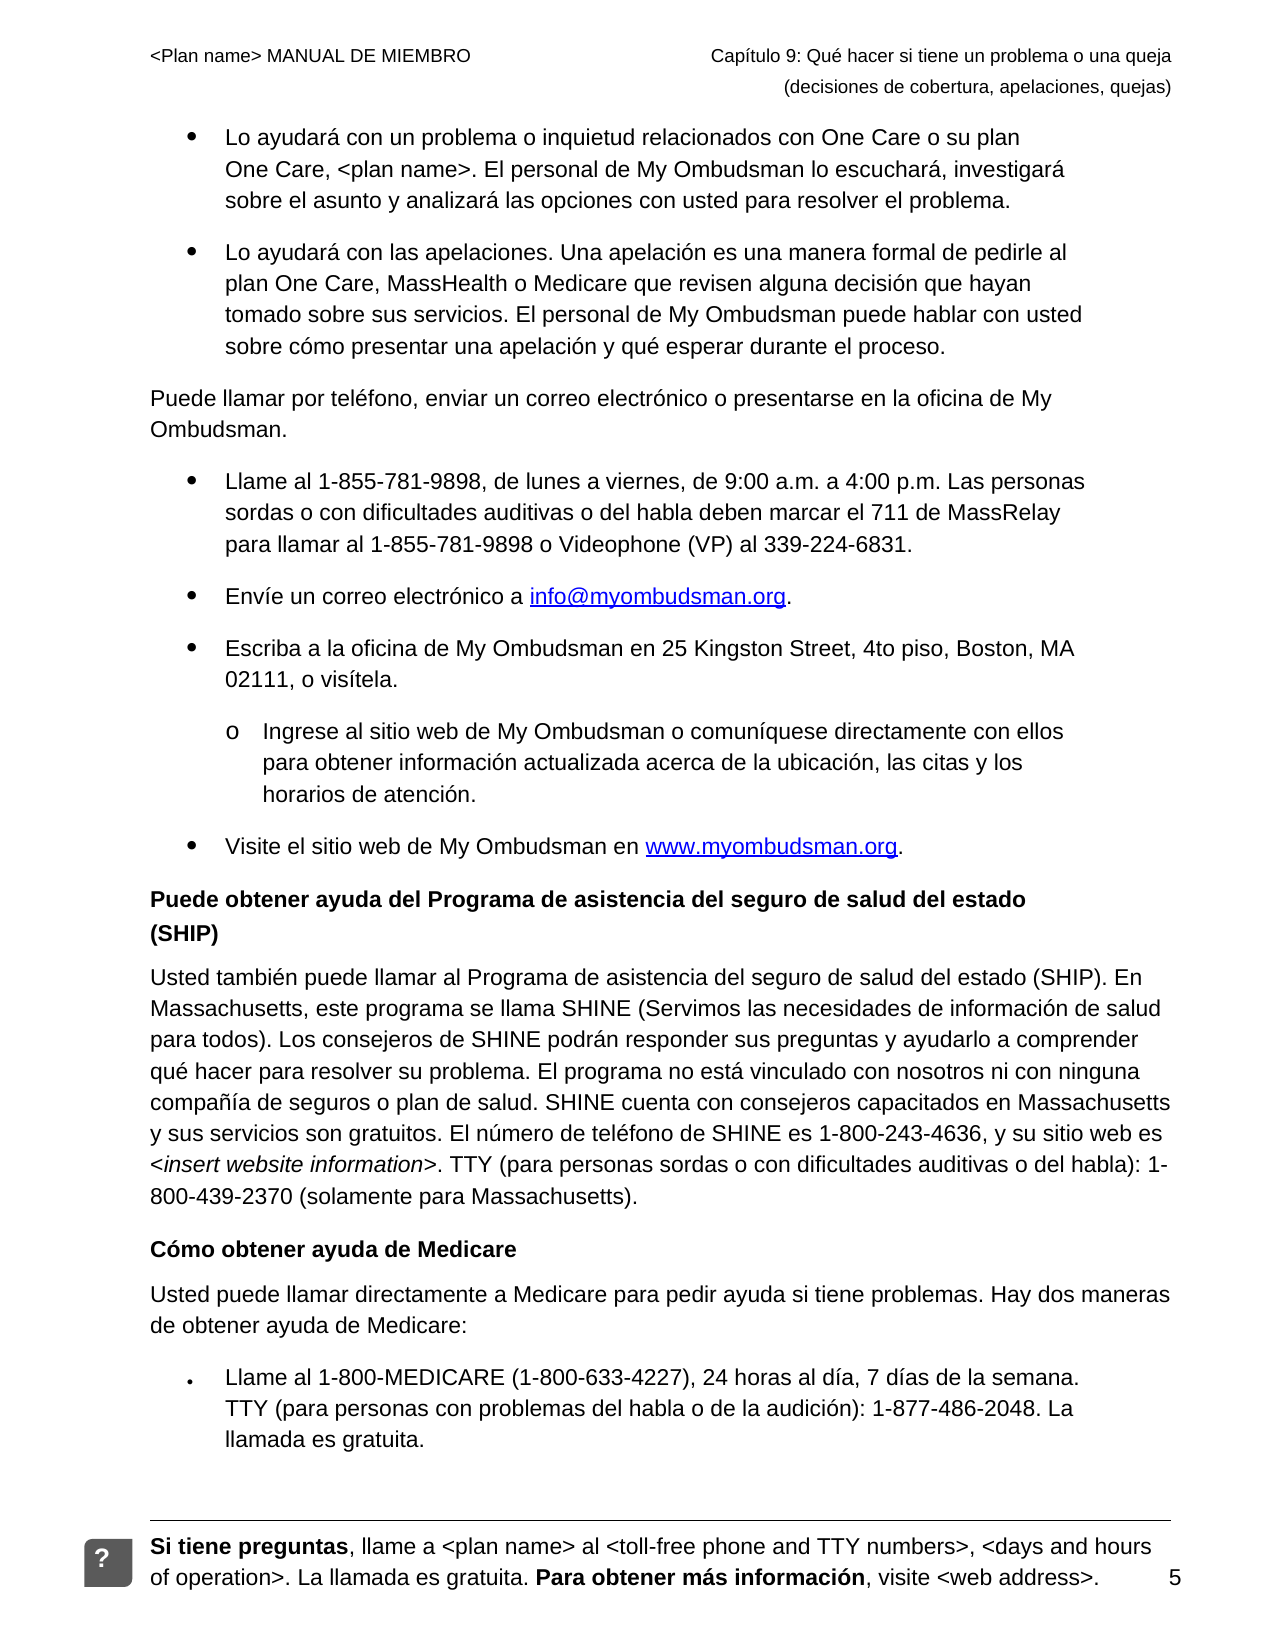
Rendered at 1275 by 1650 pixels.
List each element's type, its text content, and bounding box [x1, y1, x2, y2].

list Envíe un correo electrónico a info@myombudsman.org. [187, 579, 1096, 610]
list Escriba a la oficina de My Ombudsman en 25 Kingston Street, 4to piso, Boston, MA 02111, o visítela. [187, 631, 1096, 694]
list Lo ayudará con un problema o inquietud relacionados con One Care o su plan One Care, <plan name>. El personal de My Ombudsman lo escuchará, investigará sobre el asunto y analizará las opciones con usted para resolver el problema. [187, 121, 1096, 214]
text Usted también puede llamar al Programa de asistencia del seguro de salud del estado (SHIP). En Massachusetts, este programa se llama SHINE (Servimos las necesidades de información de salud para todos). Los consejeros de SHINE podrán responder sus preguntas y ayudarlo a comprender qué hacer para resolver su problema. El programa no está vinculado con nosotros ni con ninguna compañía de seguros o plan de salud. SHINE cuenta con consejeros capacitados en Massachusetts y sus servicios son gratuitos. El número de teléfono de SHINE es 1-800-243-4636, y su sitio web es <insert website information>. TTY (para personas sordas o con dificultades auditivas o del habla): 1-800-439-2370 (solamente para Massachusetts). [150, 960, 1171, 1210]
list Lo ayudará con las apelaciones. Una apelación es una manera formal de pedirle al plan One Care, MassHealth o Medicare que revisen alguna decisión que hayan tomado sobre sus servicios. El personal de My Ombudsman puede hablar con usted sobre cómo presentar una apelación y qué esperar durante el proceso. [187, 235, 1096, 360]
subtitle Puede obtener ayuda del Programa de asistencia del seguro de salud del estado (SHIP) [150, 881, 1096, 948]
list Visite el sitio web de My Ombudsman en www.myombudsman.org. [187, 829, 1096, 860]
list Llame al 1-855-781-9898, de lunes a viernes, de 9:00 a.m. a 4:00 p.m. Las personas sordas o con dificultades auditivas o del habla deben marcar el 711 de MassRelay para llamar al 1-855-781-9898 o Videophone (VP) al 339-224-6831. [187, 464, 1096, 558]
list Llame al 1-800-MEDICARE (1-800-633-4227), 24 horas al día, 7 días de la semana. TTY (para personas con problemas del habla o de la audición): 1-877-486-2048. La llamada es gratuita. [187, 1360, 1096, 1454]
text Usted puede llamar directamente a Medicare para pedir ayuda si tiene problemas. Hay dos maneras de obtener ayuda de Medicare: [150, 1277, 1171, 1339]
text Puede llamar por teléfono, enviar un correo electrónico o presentarse en la oficina de My Ombudsman. [150, 381, 1171, 444]
list Ingrese al sitio web de My Ombudsman o comuníquese directamente con ellos para obtener información actualizada acerca de la ubicación, las citas y los horarios de atención. [225, 714, 1096, 808]
subtitle Cómo obtener ayuda de Medicare [150, 1231, 1096, 1264]
